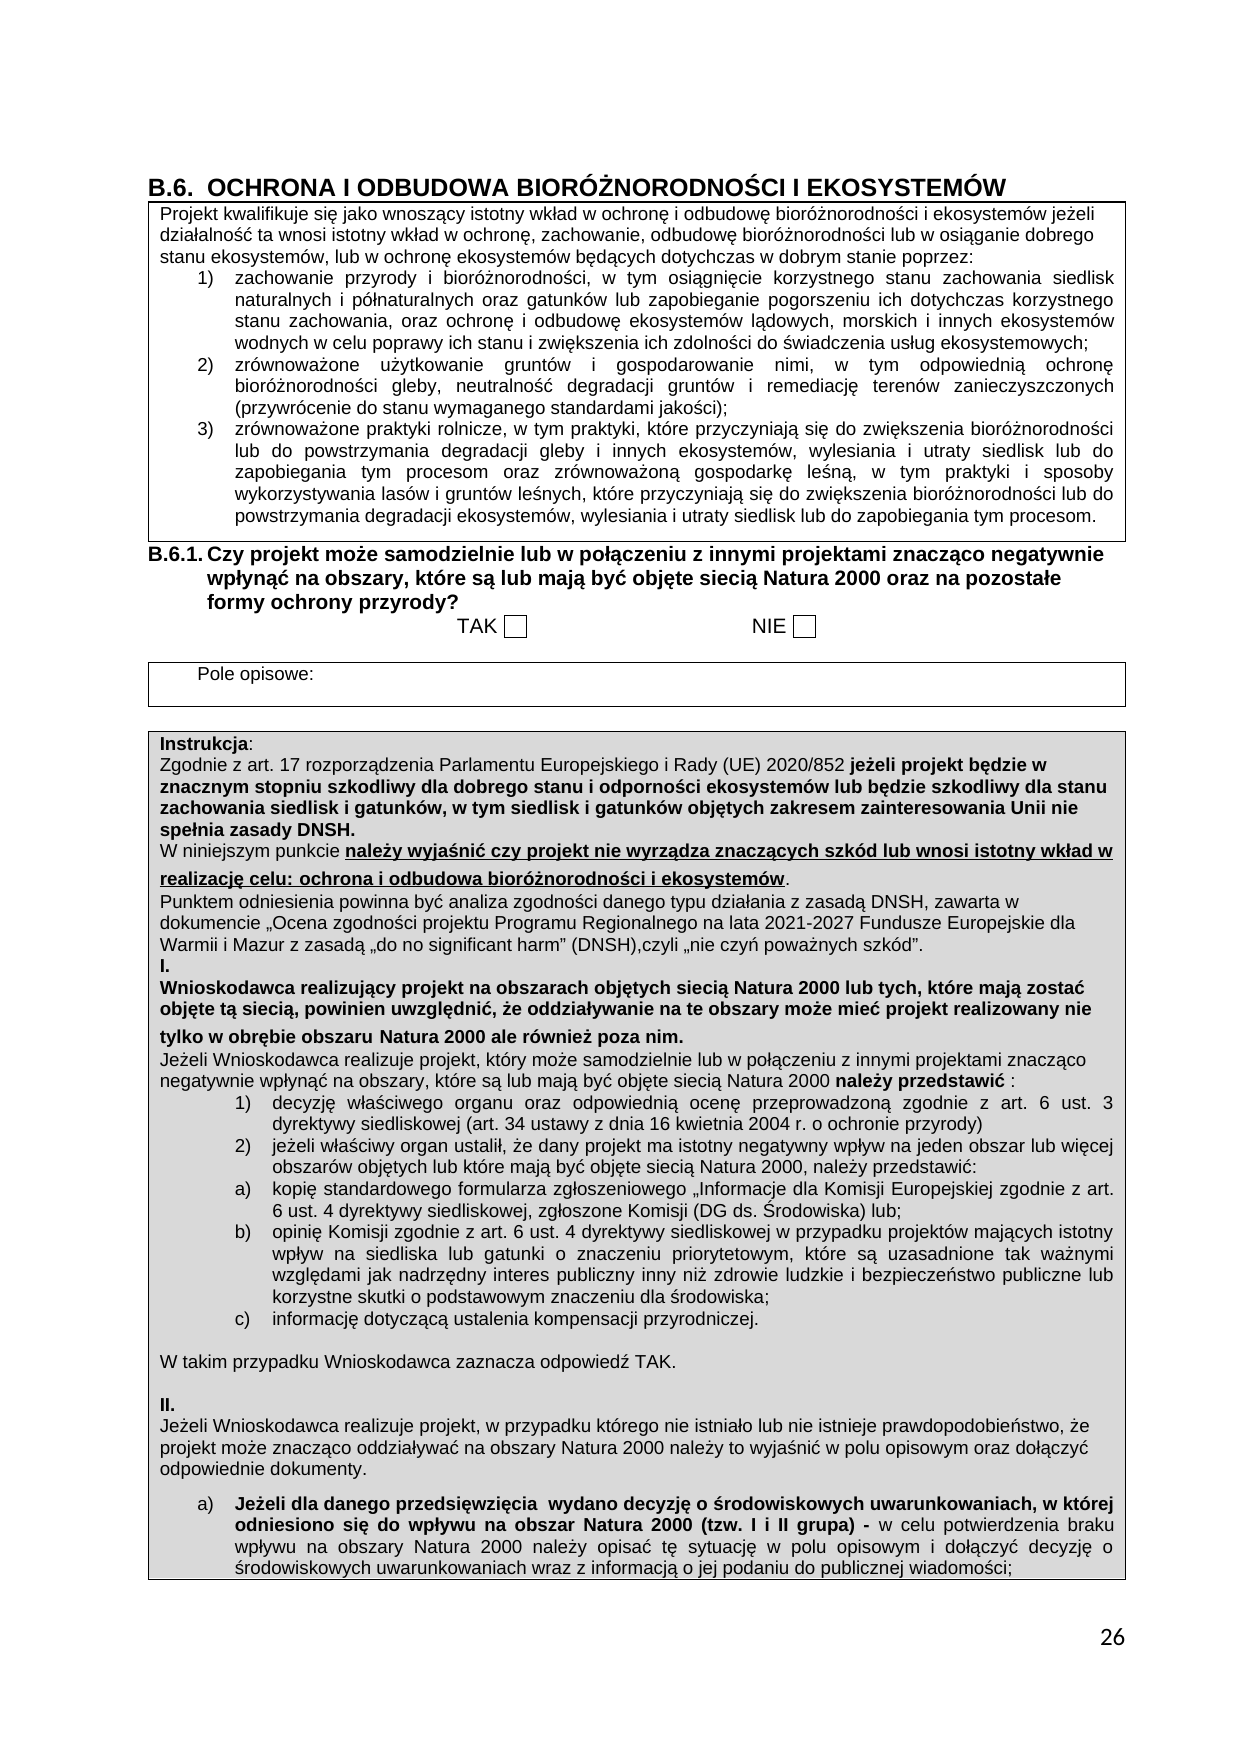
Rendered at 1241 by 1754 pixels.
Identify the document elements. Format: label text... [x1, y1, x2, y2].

table_header Pole opisowe: [149, 663, 1125, 706]
table_header Projekt kwalifikuje się jako wnoszący istotny wkład w ochronę i odbudowę bioróżnorodności i ekosystemów jeżeli działalność ta wnosi istotny wkład w ochronę, zachowanie, odbudowę bioróżnorodności lub w osiąganie dobrego stanu ekosystemów, lub w ochronę ekosystemów będących dotychczas w dobrym stanie poprzez: zachowanie przyrody i bioróżnorodności, w tym osiągnięcie korzystnego stanu zachowania siedlisk naturalnych i półnaturalnych oraz gatunków lub zapobieganie pogorszeniu ich dotychczas korzystnego stanu zachowania, oraz ochronę i odbudowę ekosystemów lądowych, morskich i innych ekosystemów wodnych w celu poprawy ich stanu i zwiększenia ich zdolności do świadczenia usług ekosystemowych; zrównoważone użytkowanie gruntów i gospodarowanie nimi, w tym odpowiednią ochronę bioróżnorodności gleby, neutralność degradacji gruntów i remediację terenów zanieczyszczonych (przywrócenie do stanu wymaganego standardami jakości); zrównoważone praktyki rolnicze, w tym praktyki, które przyczyniają się do zwiększenia bioróżnorodności lub do powstrzymania degradacji gleby i innych ekosystemów, wylesiania i utraty siedlisk lub do zapobiegania tym procesom oraz zrównoważoną gospodarkę leśną, w tym praktyki i sposoby wykorzystywania lasów i gruntów leśnych, które przyczyniają się do zwiększenia bioróżnorodności lub do powstrzymania degradacji ekosystemów, wylesiania i utraty siedlisk lub do zapobiegania tym procesom. [149, 203, 1125, 541]
text B.6.1. Czy projekt może samodzielnie lub w połączeniu z innymi projektami znacząco negatywnie wpłynąć na obszary, które są lub mają być objęte siecią Natura 2000 oraz na pozostałe formy ochrony przyrody? [148, 542, 1125, 614]
text B.6. OCHRONA I ODBUDOWA BIORÓŻNORODNOŚCI I EKOSYSTEMÓW [148, 173, 1125, 201]
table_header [149, 732, 1125, 1578]
text TAK NIE [148, 614, 1125, 638]
